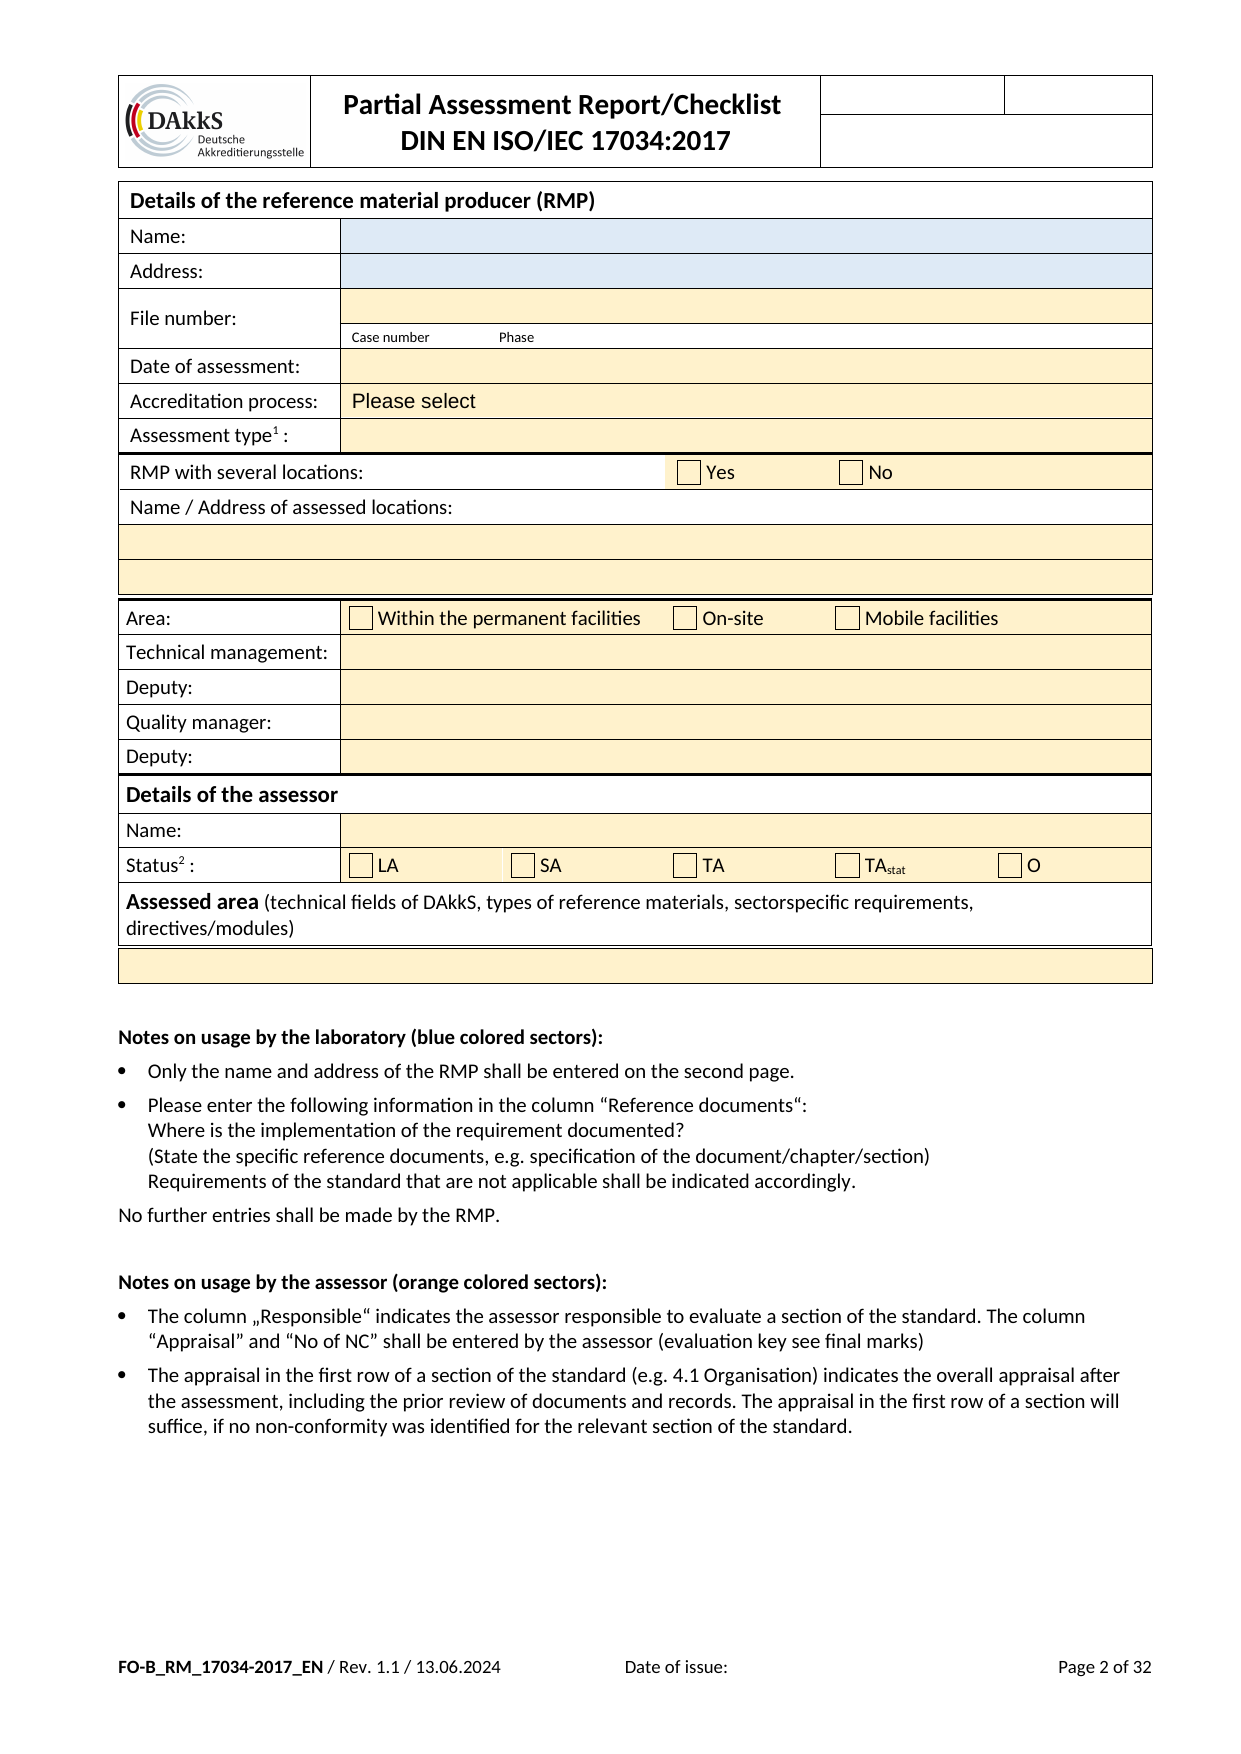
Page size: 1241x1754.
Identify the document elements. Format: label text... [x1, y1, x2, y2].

table_cell [341, 289, 488, 323]
table_cell Name: [119, 219, 340, 253]
table_cell SA [503, 848, 665, 882]
table_cell Phase [488, 324, 612, 348]
table_cell Date of assessment: [119, 349, 340, 383]
text Please enter the following information in the column “Reference documents“: Where is the implementation of the requirement documented? (State the specific reference documents, e.g. specification of the document/chapter/section) Requirements of the standard that are not applicable shall be indicated accordingly. [118, 1092, 1152, 1194]
table_cell Deputy: [119, 740, 340, 773]
table_cell [341, 740, 1151, 773]
table_cell Quality manager: [119, 705, 340, 739]
table_cell [612, 289, 1152, 323]
table_cell [341, 219, 1152, 253]
table_header On-site [665, 601, 827, 634]
text Notes on usage by the assessor (orange colored sectors): [118, 1269, 1152, 1295]
table_cell [341, 635, 1151, 669]
table_header Mobile facilities [827, 601, 1151, 634]
table_cell Assessment type : [119, 419, 340, 452]
table_cell RMP with several locations: [119, 455, 665, 489]
table_cell File number: [119, 289, 340, 348]
text Notes on usage by the laboratory (blue colored sectors): [118, 1024, 1152, 1050]
table_cell Technical management: [119, 635, 340, 669]
table_cell [341, 705, 1151, 739]
text No further entries shall be made by the RMP. [118, 1202, 1152, 1227]
table_cell [341, 419, 1152, 452]
table_header Within the permanent facilities [341, 601, 665, 634]
table_cell Status : [119, 848, 340, 882]
table_cell [341, 384, 1152, 417]
table_cell No [827, 455, 1152, 489]
table_cell [341, 814, 1151, 847]
table_cell [341, 670, 1151, 704]
table_cell Name: [119, 814, 340, 847]
table_header Details of the reference material producer (RMP) [119, 182, 1152, 218]
table_cell Assessed area (technical fields of DAkkS, types of reference materials, sectorspecific requirements, directives/modules) [119, 883, 1151, 945]
table_cell Address: [119, 254, 340, 288]
table_cell [341, 349, 1152, 383]
table_cell Details of the assessor [119, 776, 1151, 812]
table_cell [488, 289, 612, 323]
table_cell [341, 254, 1152, 288]
table_cell [119, 560, 1152, 594]
table_cell O [989, 848, 1151, 882]
table_cell TAstat [827, 848, 989, 882]
table_cell Name / Address of assessed locations: [119, 490, 1152, 524]
picture [124, 83, 306, 161]
text The column „Responsible“ indicates the assessor responsible to evaluate a section of the standard. The column “Appraisal” and “No of NC” shall be entered by the assessor (evaluation key see final marks) [118, 1303, 1152, 1354]
table_header [119, 949, 1152, 983]
table_header [119, 525, 1152, 559]
table_header Area: [119, 601, 340, 634]
table_cell Yes [665, 455, 827, 489]
table_cell Deputy: [119, 670, 340, 704]
table_cell Case number [341, 324, 488, 348]
text The appraisal in the first row of a section of the standard (e.g. 4.1 Organisation) indicates the overall appraisal after the assessment, including the prior review of documents and records. The appraisal in the first row of a section will suffice, if no non-conformity was identified for the relevant section of the standard. [118, 1362, 1152, 1439]
table_cell LA [341, 848, 502, 882]
table_cell TA [665, 848, 827, 882]
table_cell Accreditation process: [119, 384, 340, 417]
text Only the name and address of the RMP shall be entered on the second page. [118, 1058, 1152, 1084]
table_cell [612, 324, 1152, 348]
